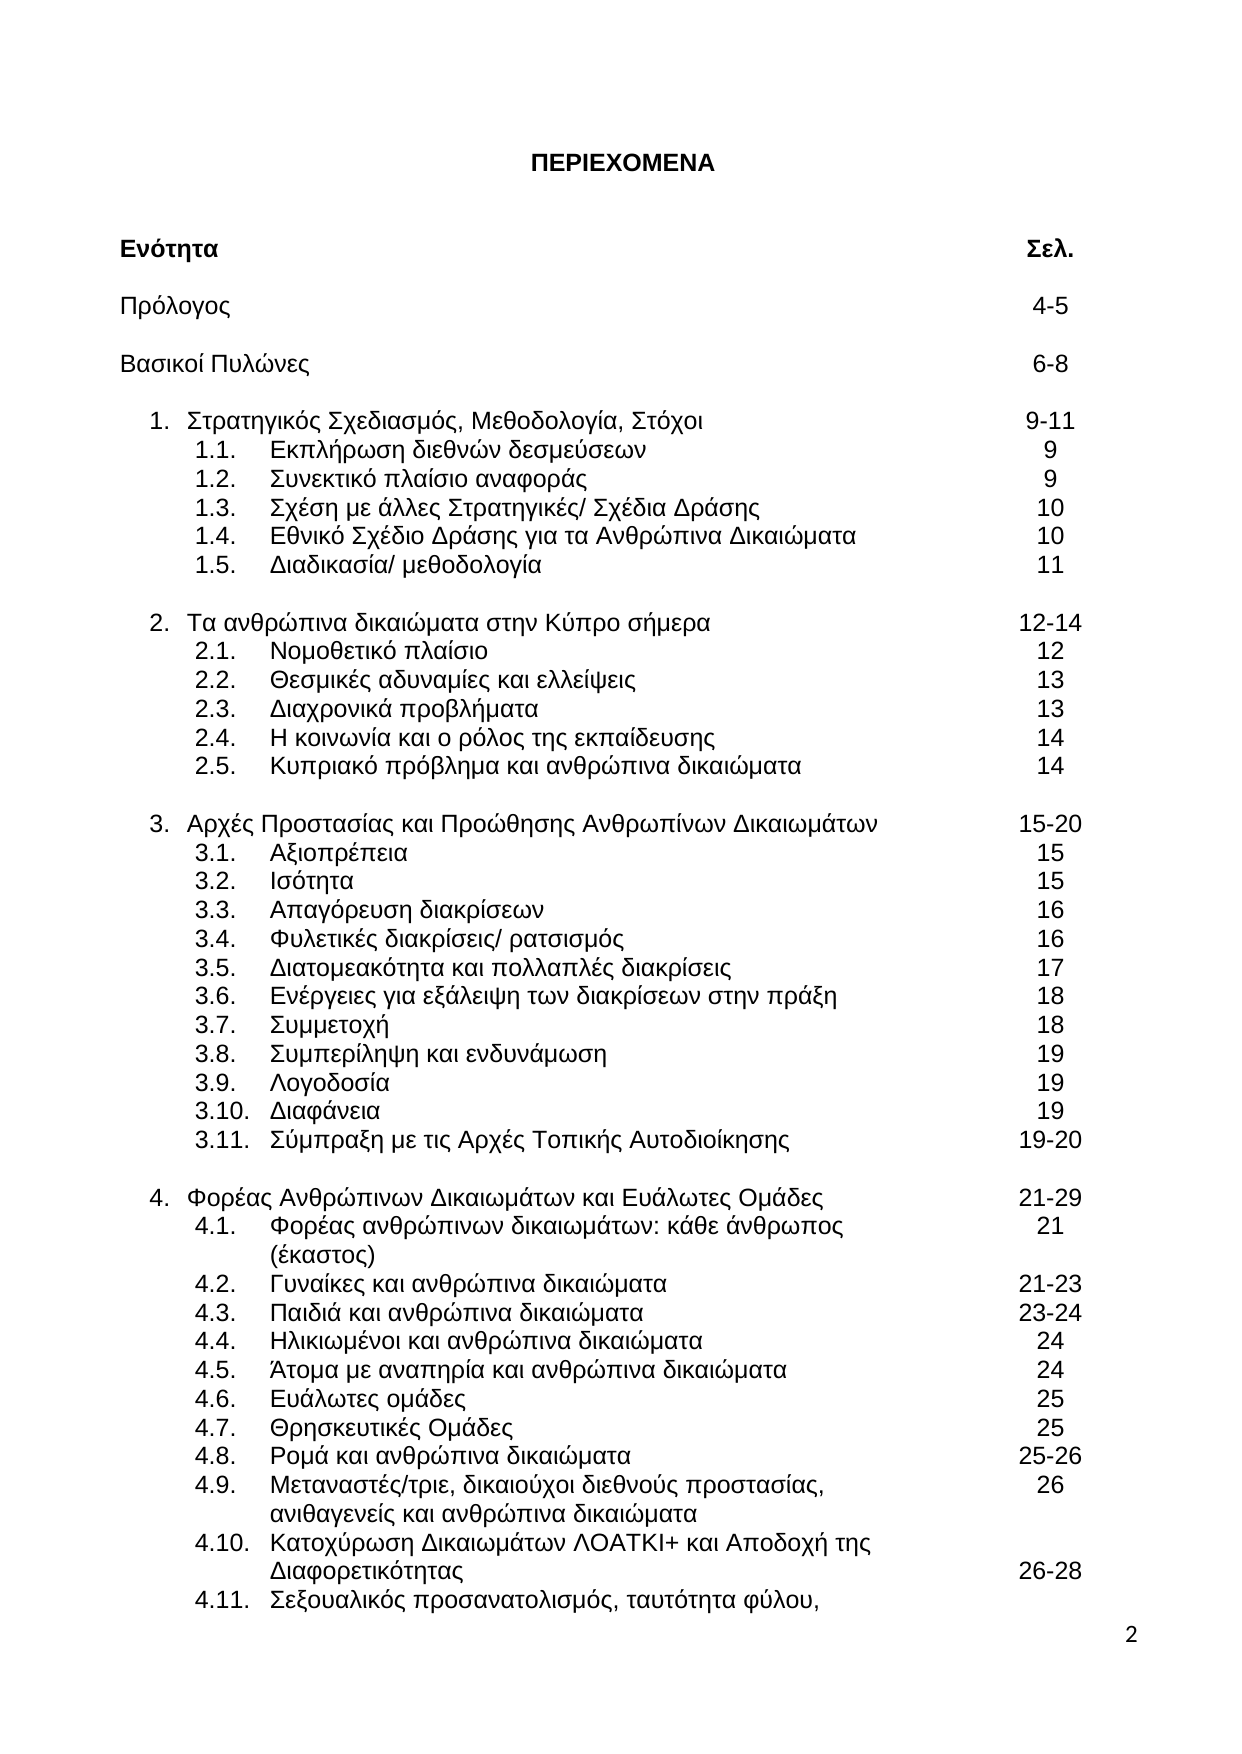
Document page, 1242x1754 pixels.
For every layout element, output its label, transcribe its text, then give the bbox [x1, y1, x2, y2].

table_cell Βασικοί Πυλώνες [108, 349, 964, 406]
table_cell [108, 1183, 964, 1614]
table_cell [964, 1183, 1136, 1614]
table_cell Πρόλογος [108, 291, 964, 349]
table_cell 6-8 [964, 349, 1136, 406]
table_cell 4-5 [964, 291, 1136, 349]
table_cell Στρατηγικός Σχεδιασμός, Μεθοδολογία, Στόχοι Εκπλήρωση διεθνών δεσμεύσεων Συνεκτικό πλαίσιο αναφοράς Σχέση με άλλες Στρατηγικές/ Σχέδια Δράσης Εθνικό Σχέδιο Δράσης για τα Ανθρώπινα Δικαιώματα Διαδικασία/ μεθοδολογία [108, 406, 964, 607]
table_cell Τα ανθρώπινα δικαιώματα στην Κύπρο σήμερα Νομοθετικό πλαίσιο Θεσμικές αδυναμίες και ελλείψεις Διαχρονικά προβλήματα Η κοινωνία και ο ρόλος της εκπαίδευσης Κυπριακό πρόβλημα και ανθρώπινα δικαιώματα [108, 608, 964, 809]
table_cell Αρχές Προστασίας και Προώθησης Ανθρωπίνων Δικαιωμάτων Αξιοπρέπεια Ισότητα Απαγόρευση διακρίσεων Φυλετικές διακρίσεις/ ρατσισμός Διατομεακότητα και πολλαπλές διακρίσεις Ενέργειες για εξάλειψη των διακρίσεων στην πράξη Συμμετοχή Συμπερίληψη και ενδυνάμωση Λογοδοσία Διαφάνεια Σύμπραξη με τις Αρχές Τοπικής Αυτοδιοίκησης [108, 809, 964, 1182]
table_cell 12-14 12 13 13 14 14 [964, 608, 1136, 809]
text ΠΕΡΙΕΧΟΜΕΝΑ [108, 147, 1137, 176]
table_header Ενότητα [108, 234, 964, 291]
table_header Σελ. [964, 234, 1136, 291]
table_cell 15-20 15 15 16 16 17 18 18 19 19 19 19-20 [964, 809, 1136, 1182]
table_cell 9-11 9 9 10 10 11 [964, 406, 1136, 607]
